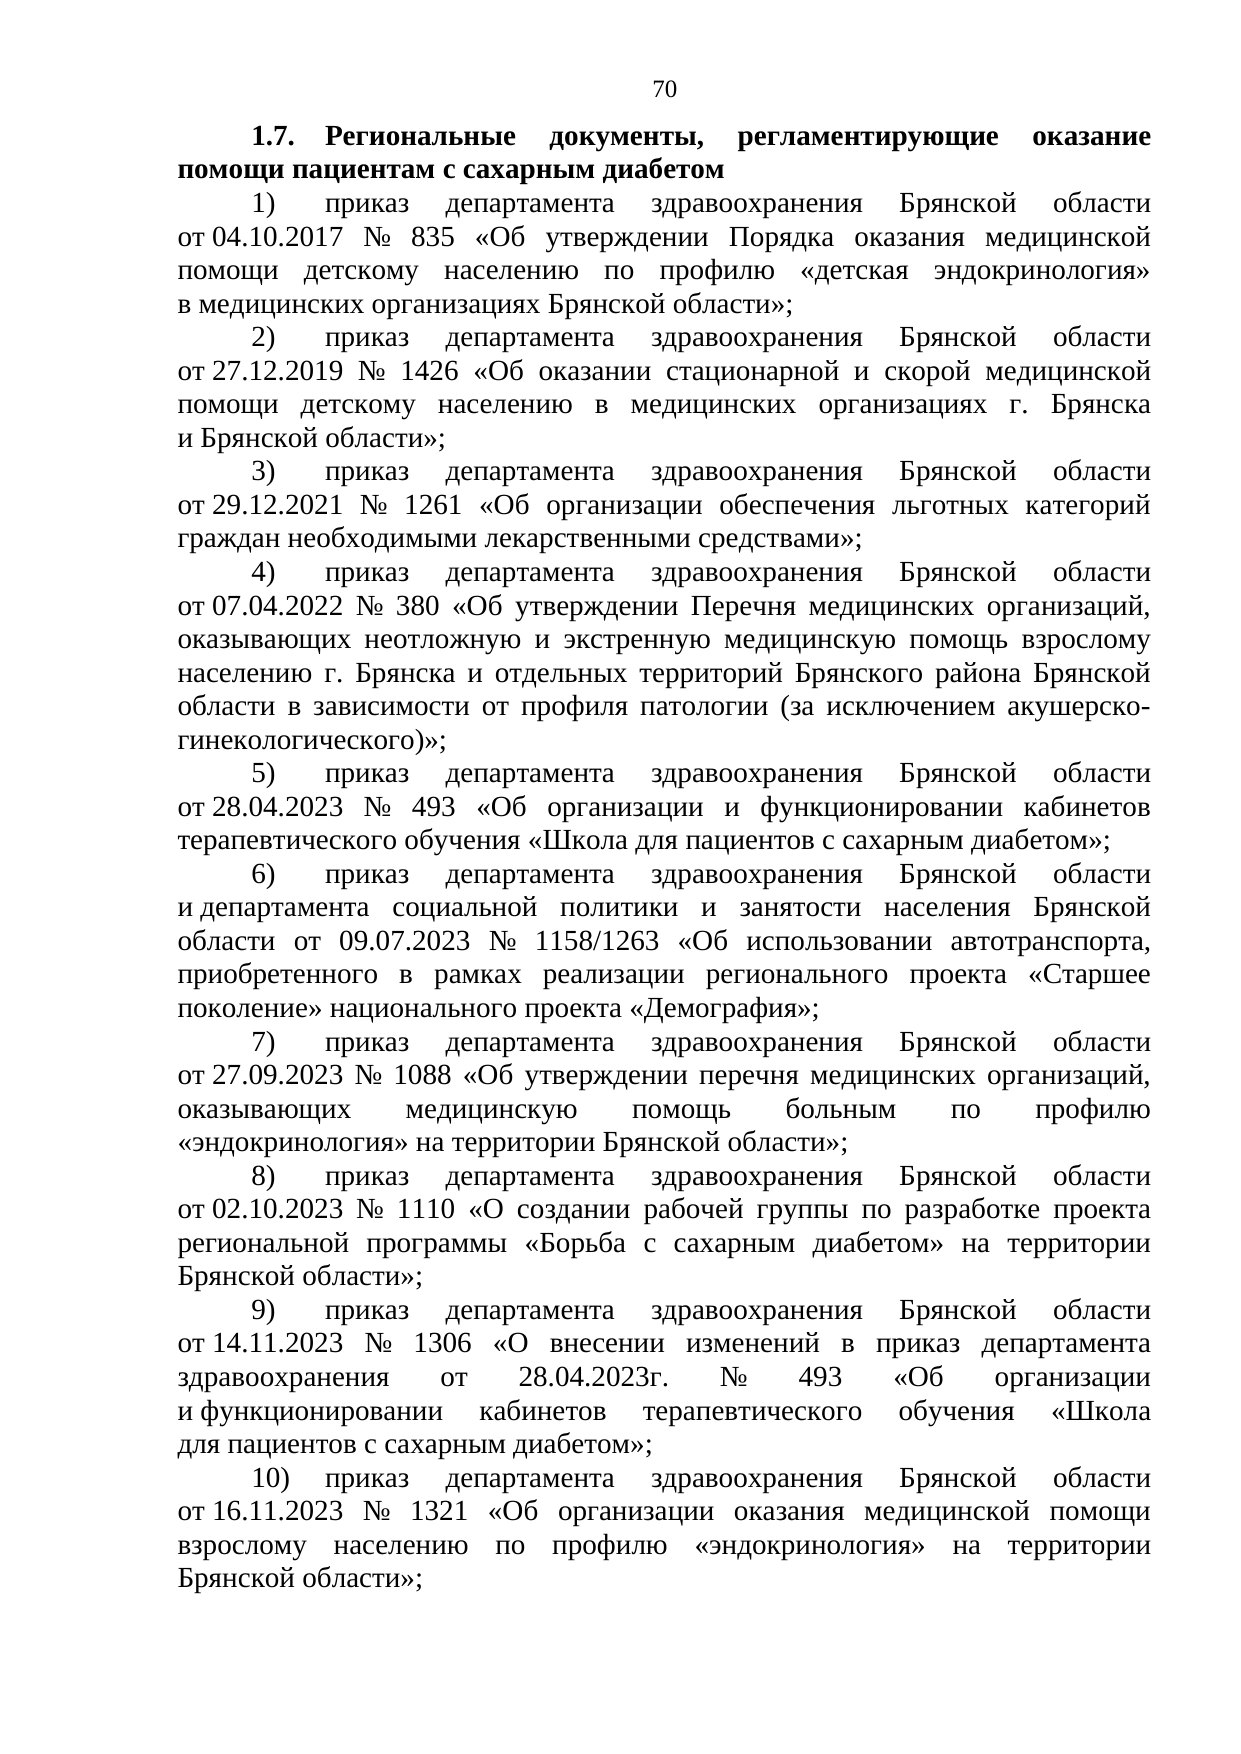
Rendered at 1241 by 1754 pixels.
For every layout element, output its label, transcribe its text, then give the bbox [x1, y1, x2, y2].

list приказ департамента здравоохранения Брянской области от 14.11.2023 № 1306 «О внесении изменений в приказ департамента здравоохранения от 28.04.2023г. № 493 «Об организации и функционировании кабинетов терапевтического обучения «Школа для пациентов с сахарным диабетом»; [177, 1292, 1152, 1460]
list Региональные документы, регламентирующие оказание помощи пациентам с сахарным диабетом [177, 118, 1152, 185]
list приказ департамента здравоохранения Брянской области от 28.04.2023 № 493 «Об организации и функционировании кабинетов терапевтического обучения «Школа для пациентов с сахарным диабетом»; [177, 755, 1152, 856]
list приказ департамента здравоохранения Брянской области от 29.12.2021 № 1261 «Об организации обеспечения льготных категорий граждан необходимыми лекарственными средствами»; [177, 453, 1152, 554]
list приказ департамента здравоохранения Брянской области от 04.10.2017 № 835 «Об утверждении Порядка оказания медицинской помощи детскому населению по профилю «детская эндокринология» в медицинских организациях Брянской области»; [177, 185, 1152, 319]
list приказ департамента здравоохранения Брянской области от 16.11.2023 № 1321 «Об организации оказания медицинской помощи взрослому населению по профилю «эндокринология» на территории Брянской области»; [177, 1460, 1152, 1594]
list приказ департамента здравоохранения Брянской области от 07.04.2022 № 380 «Об утверждении Перечня медицинских организаций, оказывающих неотложную и экстренную медицинскую помощь взрослому населению г. Брянска и отдельных территорий Брянского района Брянской области в зависимости от профиля патологии (за исключением акушерско-гинекологического)»; [177, 554, 1152, 755]
list приказ департамента здравоохранения Брянской области от 27.09.2023 № 1088 «Об утверждении перечня медицинских организаций, оказывающих медицинскую помощь больным по профилю «эндокринология» на территории Брянской области»; [177, 1024, 1152, 1158]
list приказ департамента здравоохранения Брянской области от 02.10.2023 № 1110 «О создании рабочей группы по разработке проекта региональной программы «Борьба с сахарным диабетом» на территории Брянской области»; [177, 1158, 1152, 1292]
list приказ департамента здравоохранения Брянской области от 27.12.2019 № 1426 «Об оказании стационарной и скорой медицинской помощи детскому населению в медицинских организациях г. Брянска и Брянской области»; [177, 319, 1152, 453]
list приказ департамента здравоохранения Брянской области и департамента социальной политики и занятости населения Брянской области от 09.07.2023 № 1158/1263 «Об использовании автотранспорта, приобретенного в рамках реализации регионального проекта «Старшее поколение» национального проекта «Демография»; [177, 856, 1152, 1024]
